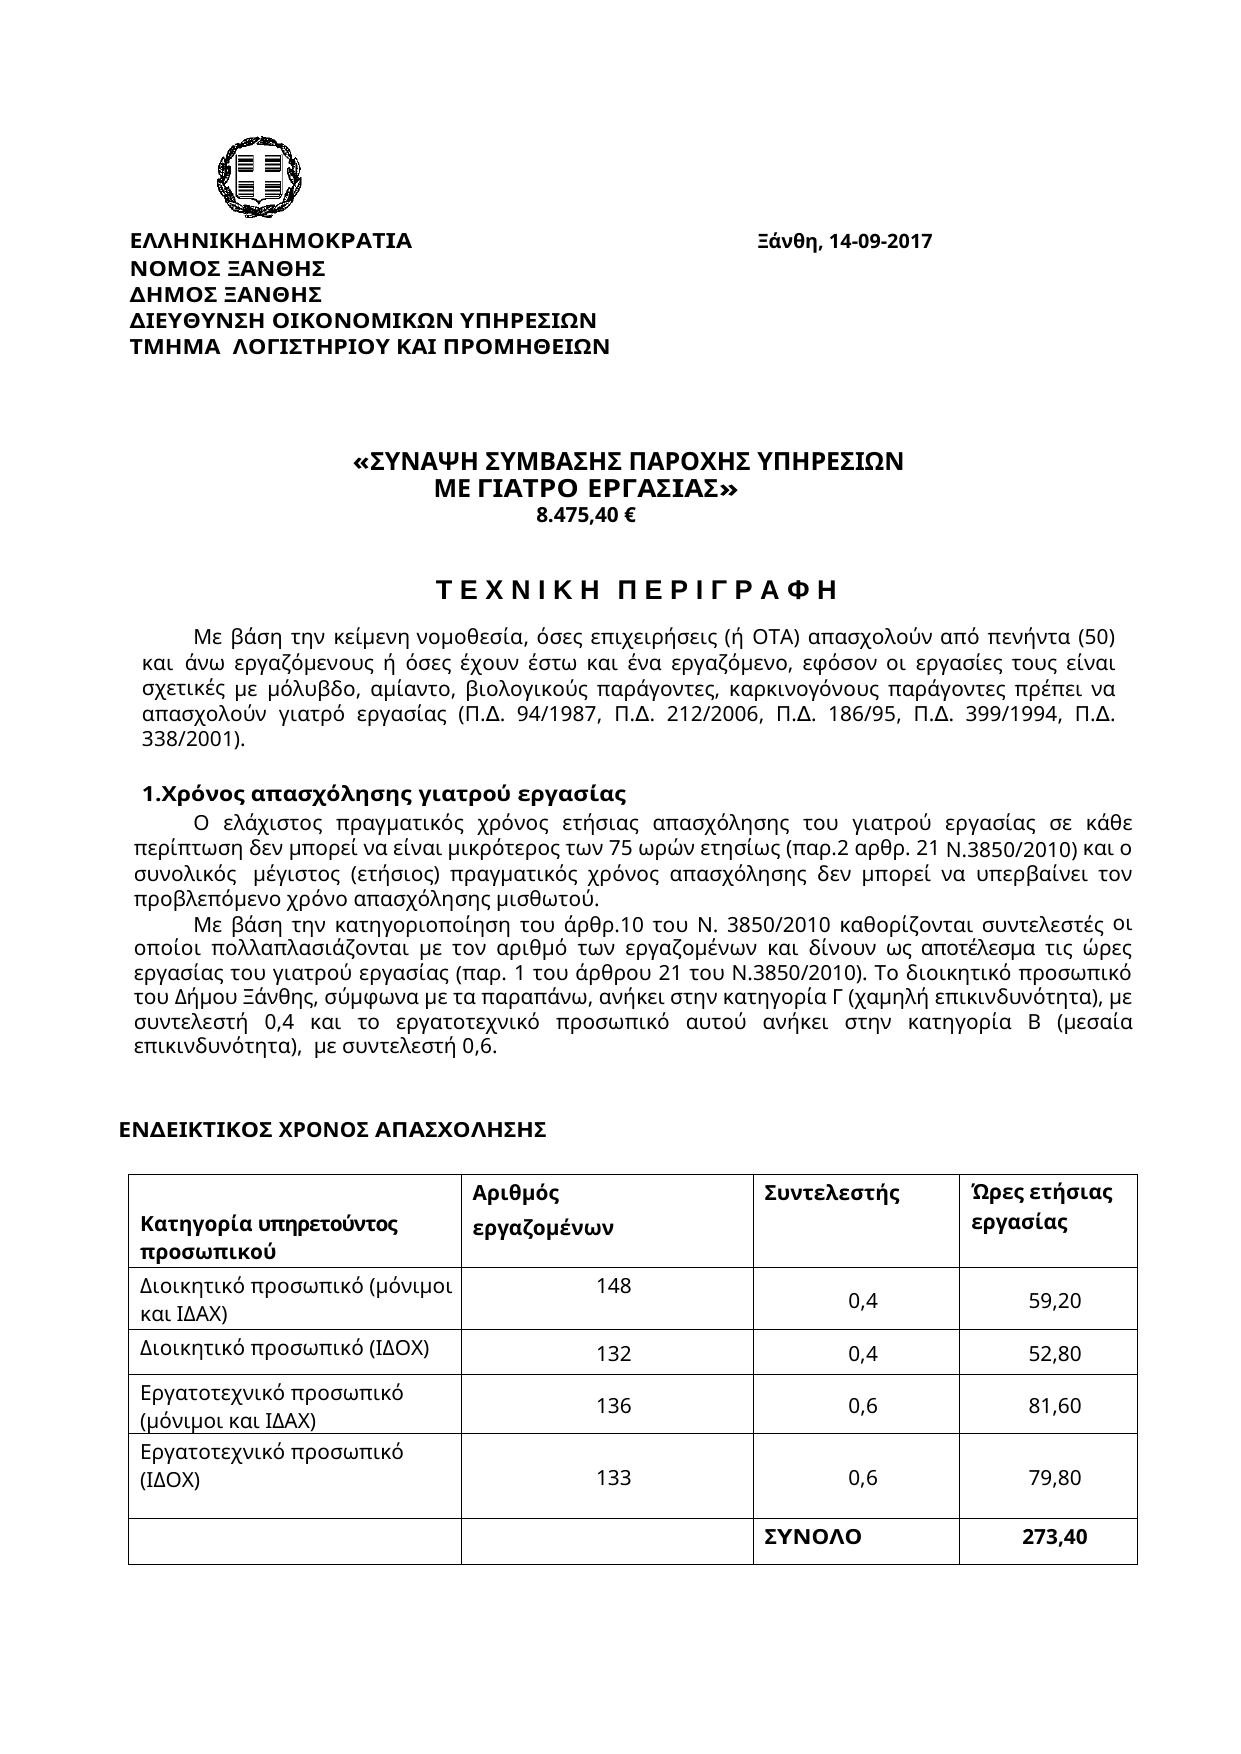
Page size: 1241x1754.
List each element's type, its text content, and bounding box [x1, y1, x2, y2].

text «ΣΥΝΑΨΗ ΣΥΜΒΑΣΗΣ ΠΑΡΟΧΗΣ ΥΠΗΡΕΣΙΩΝ [133, 443, 1124, 477]
text ΤΜΗΜΑ ΛΟΓΙΣΤΗΡΙΟΥ ΚΑΙ ΠΡΟΜΗΘΕΙΩΝ [129, 334, 1126, 359]
table_cell 52,80 [960, 1330, 1137, 1374]
text ΝΟΜΟΣ ΞΑΝΘΗΣ [129, 254, 1126, 283]
table_header Συντελεστής [754, 1175, 959, 1267]
table_cell Εργατοτεχνικό προσωπικό (ΙΔΟΧ) [129, 1434, 461, 1518]
table_cell 0,4 [754, 1330, 959, 1374]
table_cell 273,40 [960, 1519, 1137, 1564]
text ∆ΗΜΟΣ ΞΑΝΘΗΣ [129, 283, 1126, 307]
table_cell 0,6 [754, 1375, 959, 1432]
table_cell ΣΥΝΟΛΟ [754, 1519, 959, 1564]
text Τ Ε Χ Ν Ι Κ Η Π Ε Ρ Ι Γ Ρ Α Φ Η [148, 574, 1124, 605]
picture [215, 135, 304, 220]
text Ο ελάχιστος πραγµατικός χρόνος ετήσιας απασχόλησης του γιατρού εργασίας σε κάθε περίπτωση δεν μπορεί να είναι µικρότερος των 75 ωρών ετησίως (παρ.2 αρθρ. 21 Ν.3850/2010) και ο συνολικός µέγιστος (ετήσιος) πραγµατικός χρόνος απασχόλησης δεν µπορεί να υπερβαίνει τον προβλεπόµενο χρόνο απασχόλησης µισθωτού. [133, 810, 1133, 911]
table_cell 136 [462, 1375, 753, 1432]
table_cell 148 [462, 1268, 753, 1329]
table_cell 59,20 [960, 1268, 1137, 1329]
table_cell Διοικητικό προσωπικό (μόνιμοι και ΙΔΑΧ) [129, 1268, 461, 1329]
text 1.Χρόνος απασχόλησης γιατρού εργασίας [142, 779, 1133, 808]
text 8.475,40 € [148, 502, 1024, 527]
table_cell Εργατοτεχνικό προσωπικό (μόνιμοι και ΙΔΑΧ) [129, 1375, 461, 1432]
text Με βάση την κείμενη νομοθεσία, όσες επιχειρήσεις (ή ΟΤΑ) απασχολούν από πενήντα (50) και άνω εργαζόµενους ή όσες έχουν έστω και ένα εργαζόµενο, εφόσον οι εργασίες τους είναι σχετικές µε µόλυβδο, αµίαντο, βιολογικούς παράγοντες, καρκινογόνους παράγοντες πρέπει να απασχολούν γιατρό εργασίας (Π.∆. 94/1987, Π.∆. 212/2006, Π.∆. 186/95, Π.∆. 399/1994, Π.∆. 338/2001). [142, 624, 1116, 751]
table_cell 132 [462, 1330, 753, 1374]
table_cell [129, 1519, 461, 1564]
table_cell 133 [462, 1434, 753, 1518]
text ∆ΙΕΥΘΥΝΣΗ ΟΙΚΟΝΟΜΙΚΩΝ ΥΠΗΡΕΣΙΩΝ [129, 308, 1126, 333]
table_cell 0,4 [754, 1268, 959, 1329]
text ΕΝ∆ΕΙΚΤΙΚΟΣ ΧΡΟΝΟΣ ΑΠΑΣΧΟΛΗΣΗΣ [118, 1117, 856, 1141]
table_cell 81,60 [960, 1375, 1137, 1432]
table_cell [462, 1519, 753, 1564]
table_cell 0,6 [754, 1434, 959, 1518]
text ΜΕ ΓΙΑΤΡΟ ΕΡΓΑΣΙΑΣ» [148, 477, 1024, 502]
table_header Αριθµός εργαζοµένων [462, 1175, 753, 1267]
table_cell Διοικητικό προσωπικό (ΙΔΟΧ) [129, 1330, 461, 1374]
text ΕΛΛΗΝΙΚΗ∆ΗΜΟΚΡΑΤΙΑ Ξάνθη, 14-09-2017 [129, 226, 1126, 254]
text Με βάση την κατηγοριοποίηση του άρθρ.10 του Ν. 3850/2010 καθορίζονται συντελεστές οι οποίοι πολλαπλασιάζονται µε τον αριθµό των εργαζοµένων και δίνουν ως αποτέλεσμα τις ώρες εργασίας του γιατρού εργασίας (παρ. 1 του άρθρου 21 του Ν.3850/2010). Το διοικητικό προσωπικό του Δήμου Ξάνθης, σύµφωνα µε τα παραπάνω, ανήκει στην κατηγορία Γ (χαµηλή επικινδυνότητα), µε συντελεστή 0,4 και το εργατοτεχνικό προσωπικό αυτού ανήκει στην κατηγορία Β (µεσαία επικινδυνότητα), µε συντελεστή 0,6. [133, 911, 1133, 1059]
table_cell 79,80 [960, 1434, 1137, 1518]
table_header Ώρες ετήσιας εργασίας [960, 1175, 1137, 1267]
table_header Κατηγορία υπηρετούντος προσωπικού [129, 1175, 461, 1267]
